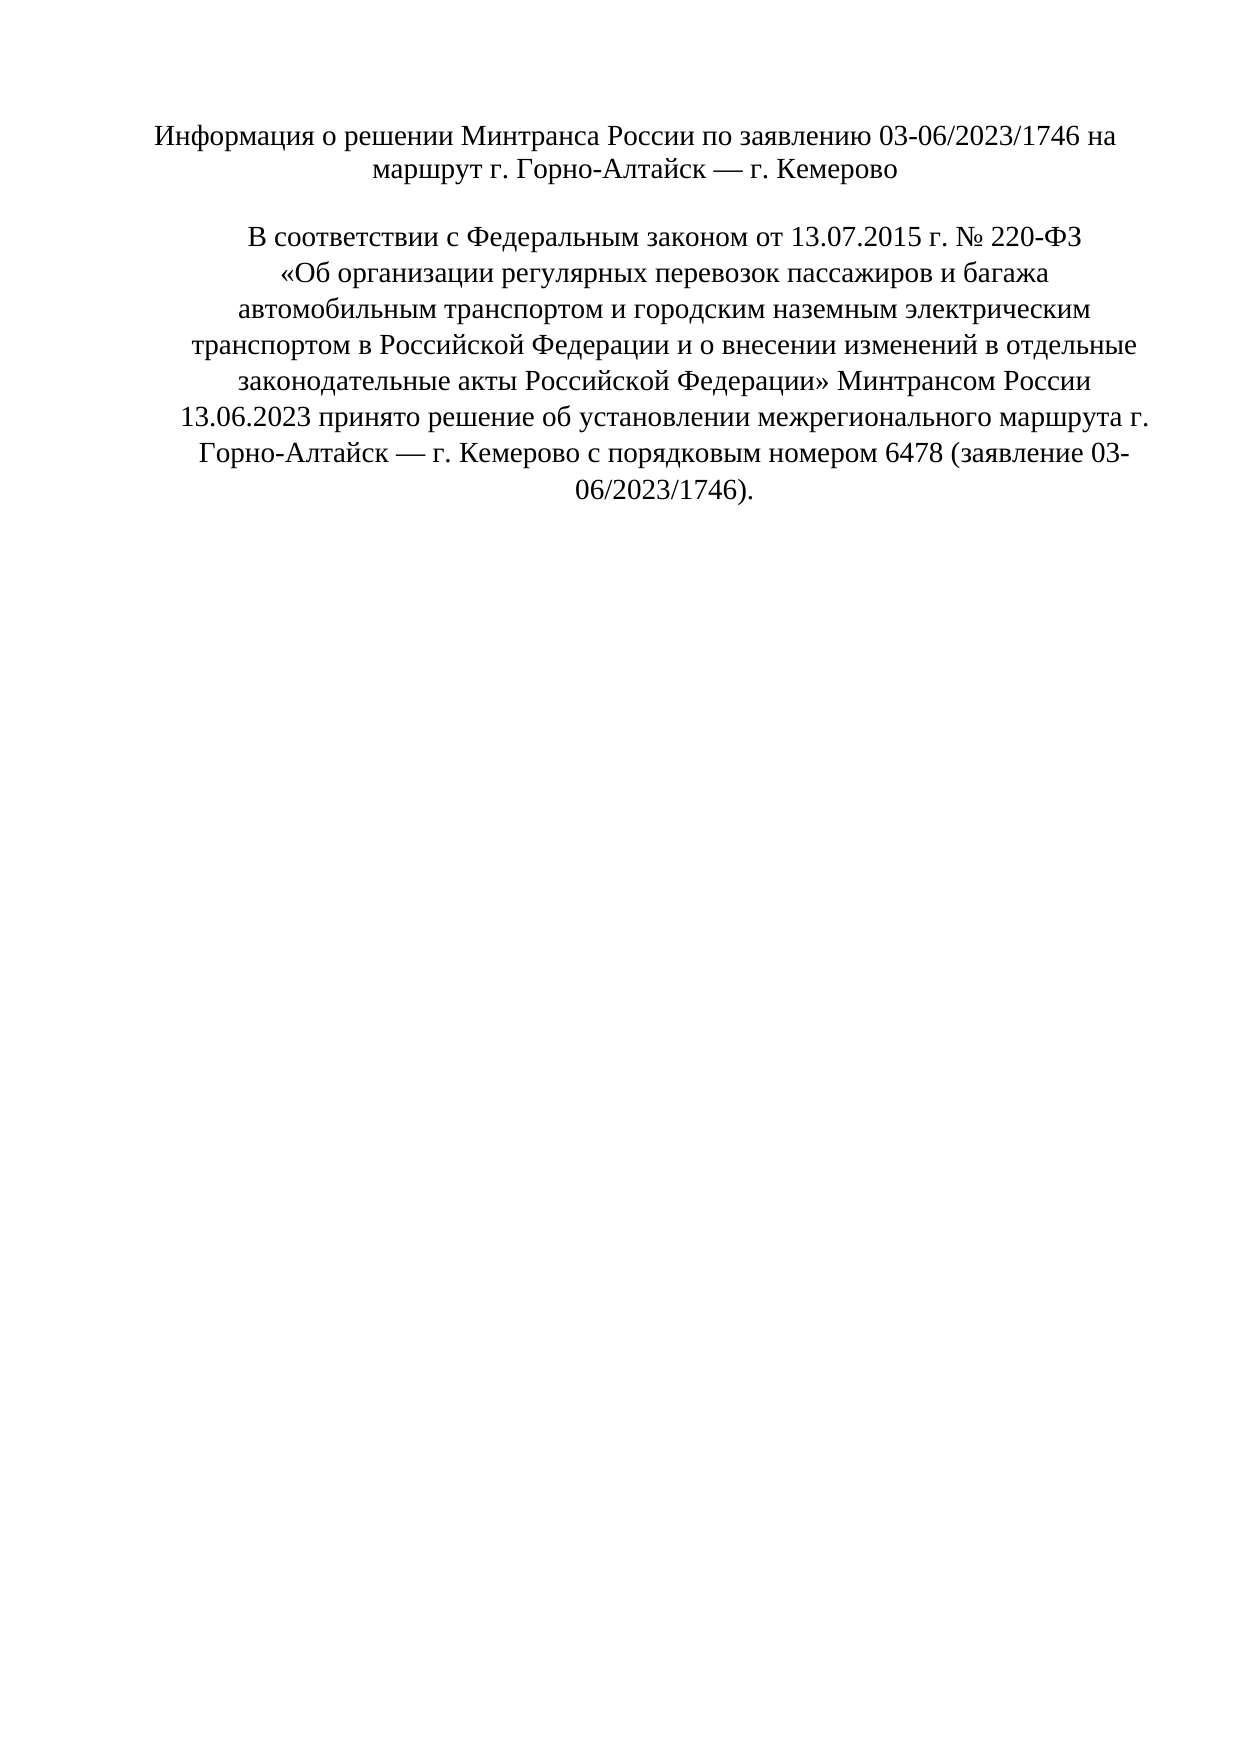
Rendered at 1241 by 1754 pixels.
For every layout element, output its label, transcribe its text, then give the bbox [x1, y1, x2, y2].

text В соответствии с Федеральным законом от 13.07.2015 г. № 220-ФЗ «Об организации регулярных перевозок пассажиров и багажа автомобильным транспортом и городским наземным электрическим транспортом в Российской Федерации и о внесении изменений в отдельные законодательные акты Российской Федерации» Минтрансом России 13.06.2023 принято решение об установлении межрегионального маршрута г. Горно-Алтайск — г. Кемерово с порядковым номером 6478 (заявление 03-06/2023/1746). [177, 219, 1152, 505]
text Информация о решении Минтранса России по заявлению 03-06/2023/1746 на маршрут г. Горно-Алтайск — г. Кемерово [118, 118, 1152, 185]
